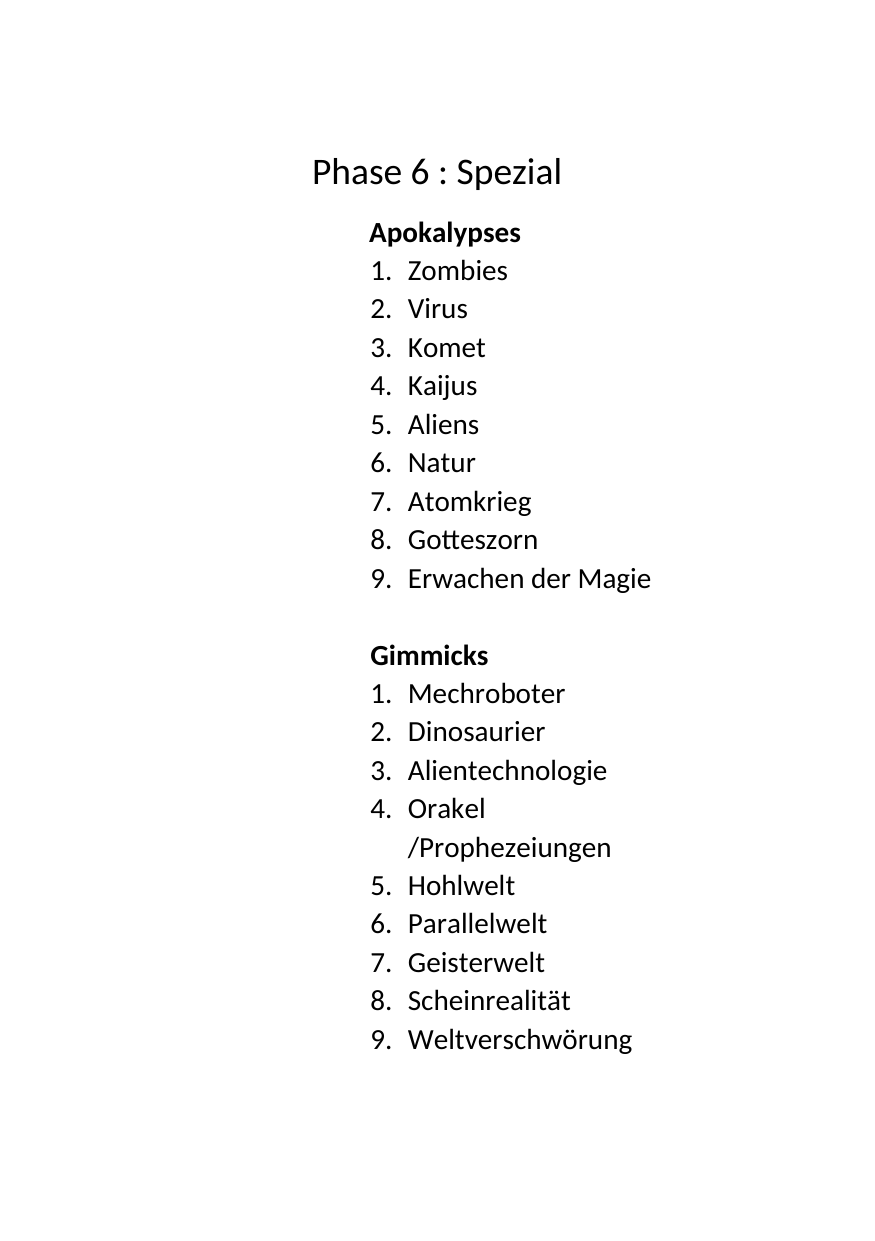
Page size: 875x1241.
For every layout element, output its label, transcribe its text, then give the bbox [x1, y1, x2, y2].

list Zombies [370, 252, 726, 288]
list Apokalypses [369, 214, 726, 249]
list Scheinrealität [370, 982, 726, 1018]
list Aliens [370, 406, 726, 442]
list /Prophezeiungen [408, 829, 726, 864]
list Weltverschwörung [370, 1021, 726, 1057]
list Mechroboter [370, 675, 726, 711]
list Gotteszorn [370, 521, 726, 557]
text Phase 6 : Spezial [148, 148, 726, 193]
list Komet [370, 329, 726, 365]
list Orakel [370, 790, 726, 826]
list Geisterwelt [370, 944, 726, 980]
list Virus [370, 291, 726, 326]
list Gimmicks [370, 637, 726, 672]
list Dinosaurier [370, 713, 726, 749]
list Kaijus [370, 367, 726, 403]
list Hohlwelt [370, 867, 726, 903]
list Alientechnologie [370, 752, 726, 787]
list Erwachen der Magie [370, 560, 726, 595]
list Parallelwelt [370, 906, 726, 941]
list Natur [370, 444, 726, 480]
list Atomkrieg [370, 483, 726, 518]
